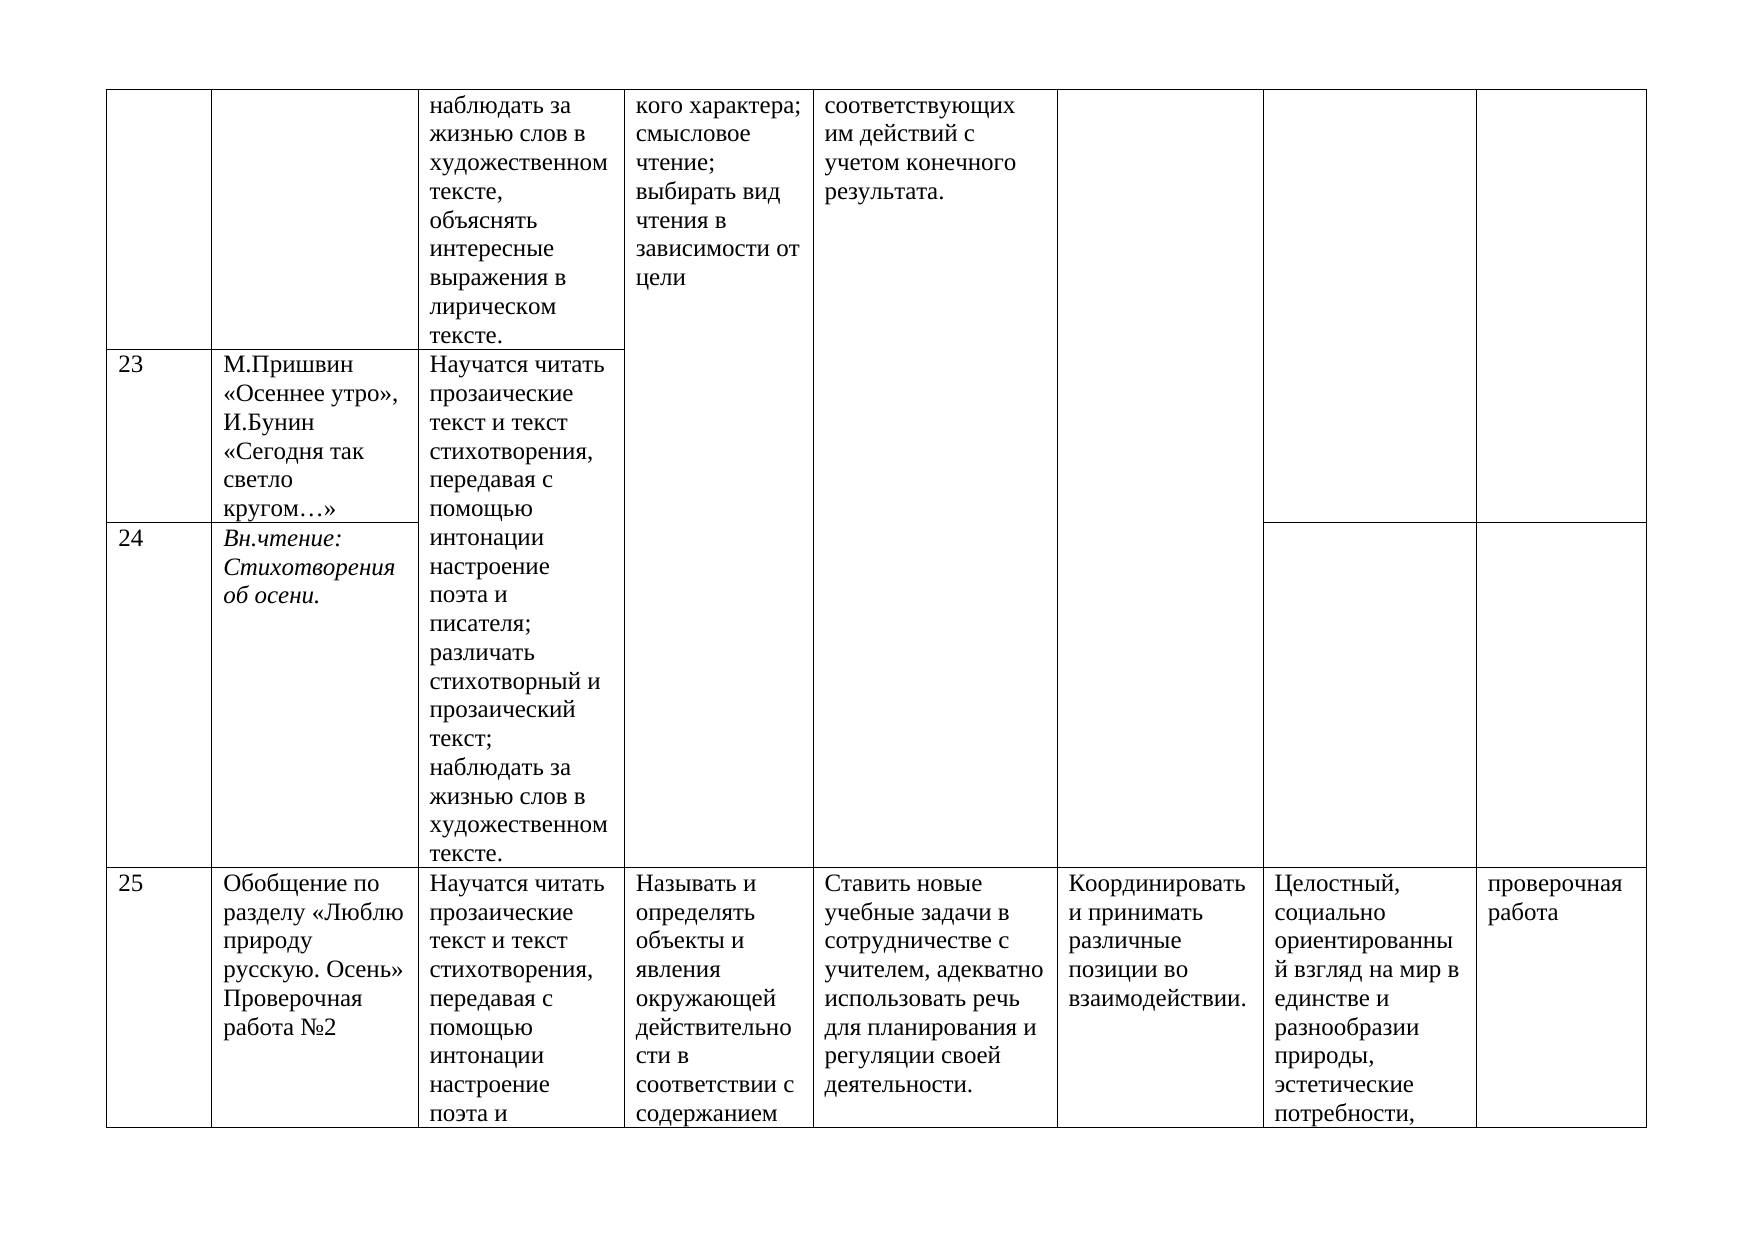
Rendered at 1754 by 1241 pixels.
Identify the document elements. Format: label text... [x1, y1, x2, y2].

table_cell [1264, 90, 1476, 522]
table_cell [814, 90, 1057, 867]
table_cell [419, 868, 624, 1127]
table_cell Научатся читать прозаические текст и текст стихотворения, передавая с помощью интонации настроение поэта и писателя; различать стихотворный и прозаический текст; наблюдать за жизнью слов в художественном тексте. [419, 350, 624, 867]
table_cell Вн.чтение: Стихотворения об осени. [212, 523, 418, 867]
table_cell [1264, 523, 1476, 867]
table_cell 22 [107, 90, 211, 348]
table_cell 23 [107, 350, 211, 522]
table_cell М.Пришвин «Осеннее утро», И.Бунин «Сегодня так светло кругом…» [212, 350, 418, 522]
table_cell [1477, 523, 1646, 867]
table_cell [1058, 868, 1263, 1127]
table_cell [625, 868, 813, 1127]
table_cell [212, 90, 418, 348]
table_cell 24 [107, 523, 211, 867]
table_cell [212, 868, 418, 1127]
table_cell проверочная работа [1477, 868, 1646, 1127]
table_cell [625, 90, 813, 867]
table_cell [1058, 523, 1263, 867]
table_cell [814, 868, 1057, 1127]
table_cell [1264, 868, 1476, 1127]
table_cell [1058, 90, 1263, 522]
table_cell 25 [107, 868, 211, 1127]
table_cell [1477, 90, 1646, 522]
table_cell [419, 90, 624, 348]
